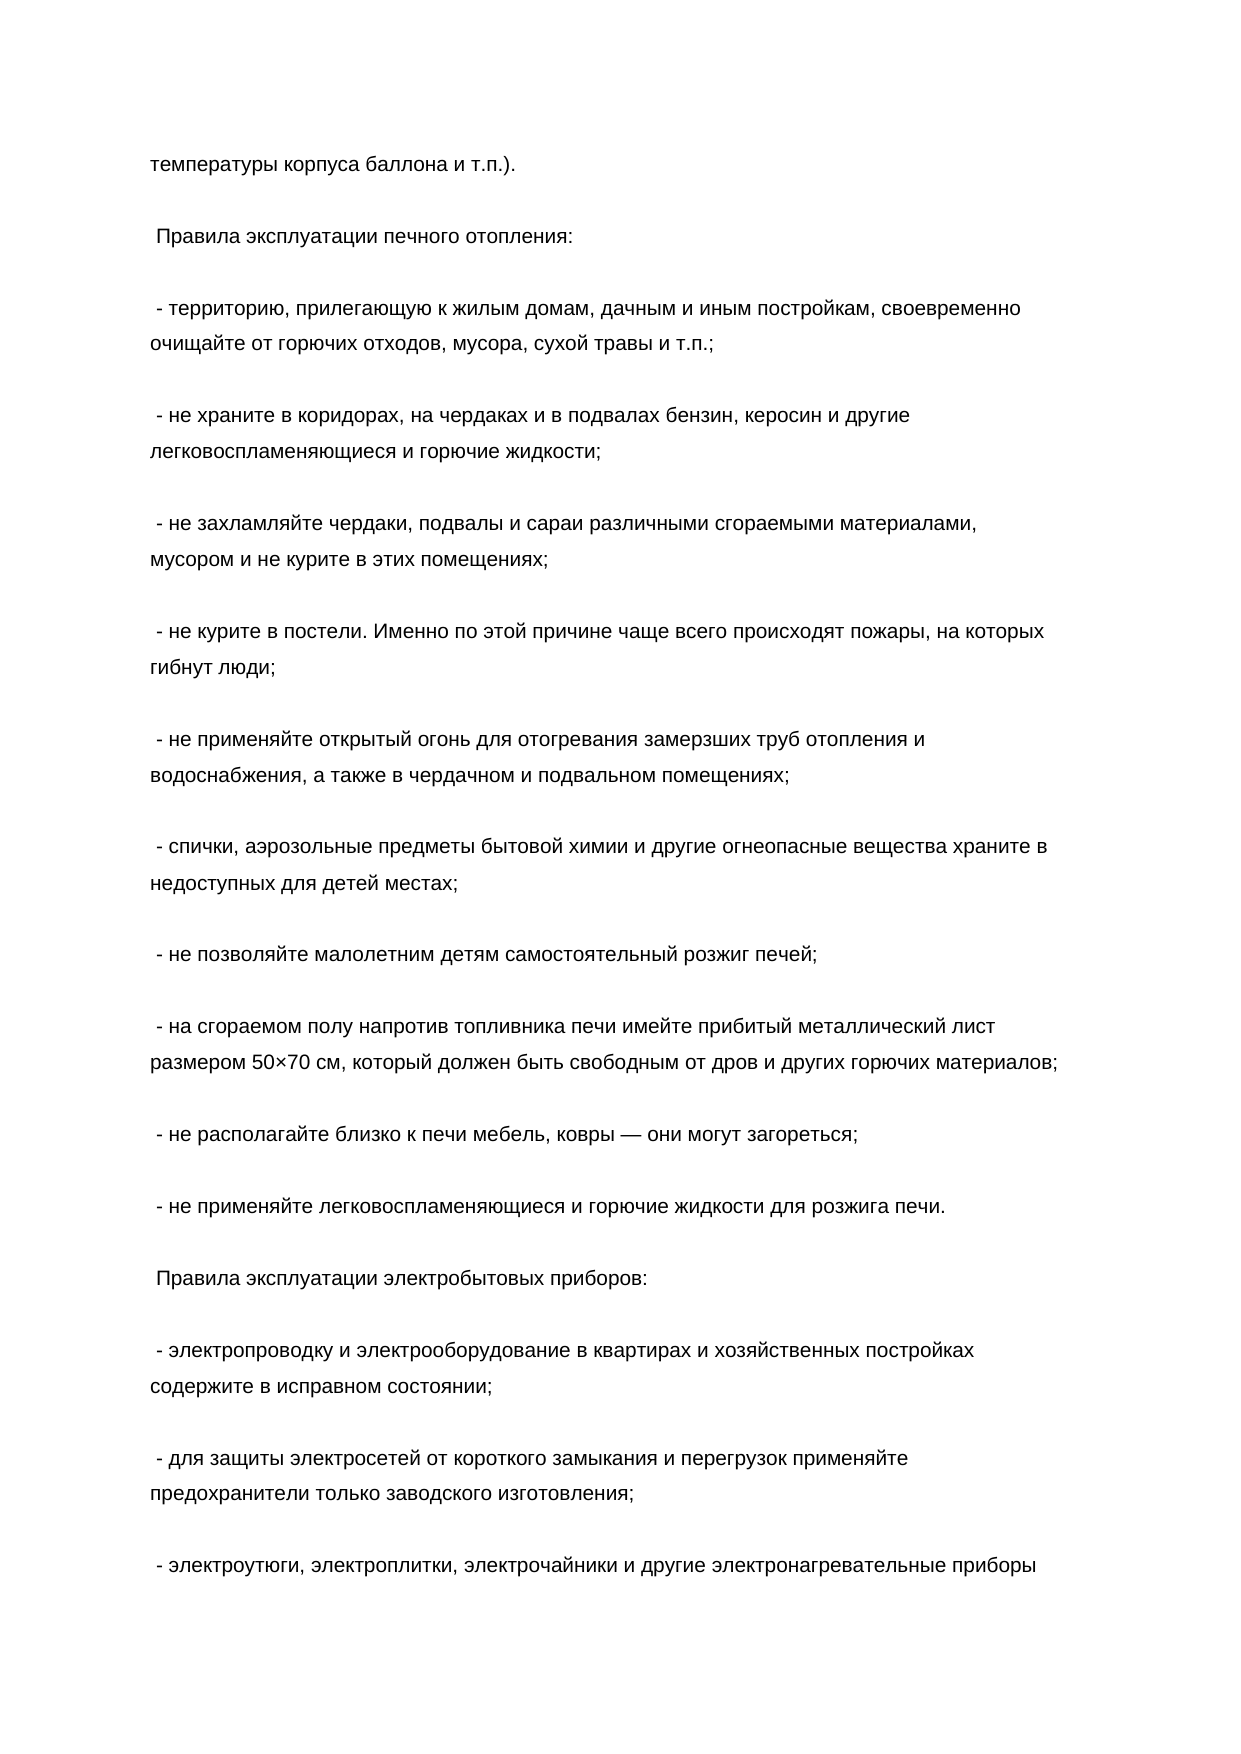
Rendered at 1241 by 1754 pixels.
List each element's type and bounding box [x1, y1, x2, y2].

table_cell [140, 150, 1078, 1577]
